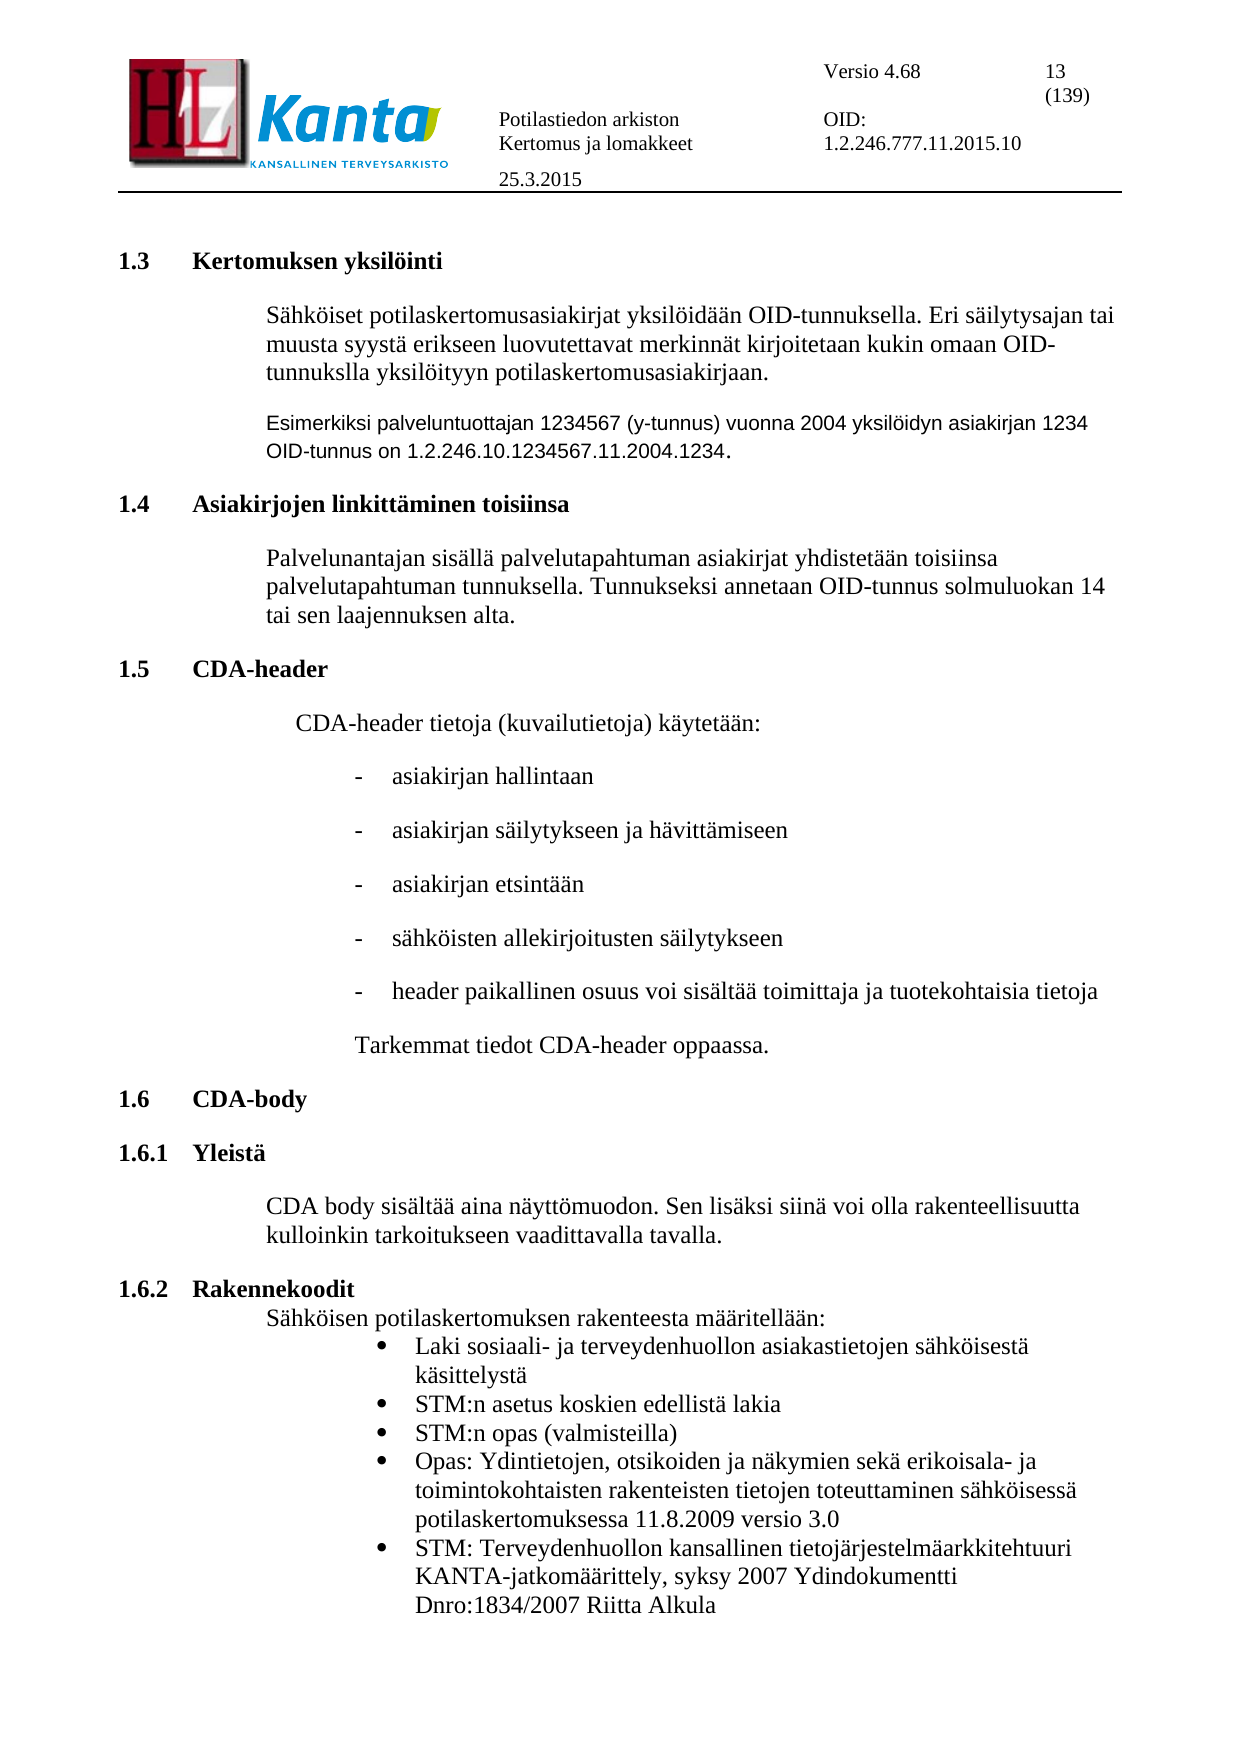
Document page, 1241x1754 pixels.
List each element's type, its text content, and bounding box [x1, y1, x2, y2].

list sähköisten allekirjoitusten säilytykseen [354, 923, 1122, 951]
subtitle Asiakirjojen linkittäminen toisiinsa [118, 489, 1122, 518]
subtitle CDA-header [118, 654, 1122, 683]
text Tarkemmat tiedot CDA-header oppaassa. [354, 1030, 1122, 1059]
list Opas: Ydintietojen, otsikoiden ja näkymien sekä erikoisala- ja toimintokohtaisten rakenteisten tietojen toteuttaminen sähköisessä potilaskertomuksessa 11.8.2009 versio 3.0 [377, 1446, 1122, 1533]
text Sähköisen potilaskertomuksen rakenteesta määritellään: [266, 1303, 1122, 1331]
text CDA body sisältää aina näyttömuodon. Sen lisäksi siinä voi olla rakenteellisuutta kulloinkin tarkoitukseen vaadittavalla tavalla. [266, 1191, 1122, 1249]
picture [274, 95, 288, 112]
list STM:n asetus koskien edellistä lakia [377, 1389, 1122, 1418]
text Sähköiset potilaskertomusasiakirjat yksilöidään OID-tunnuksella. Eri säilytysajan tai muusta syystä erikseen luovutettavat merkinnät kirjoitetaan kukin omaan OID-tunnukslla yksilöityyn potilaskertomusasiakirjaan. [266, 300, 1122, 386]
picture [129, 59, 448, 168]
text Esimerkiksi palveluntuottajan 1234567 (y-tunnus) vuonna 2004 yksilöidyn asiakirjan 1234 OID-tunnus on 1.2.246.10.1234567.11.2004.1234. [266, 411, 1122, 464]
list Laki sosiaali- ja terveydenhuollon asiakastietojen sähköisestä käsittelystä [377, 1331, 1122, 1389]
subtitle Rakennekoodit [118, 1274, 1122, 1303]
text CDA-header tietoja (kuvailutietoja) käytetään: [295, 708, 1122, 736]
subtitle CDA-body [118, 1084, 1122, 1113]
subtitle Kertomuksen yksilöinti [118, 246, 1122, 275]
text Palvelunantajan sisällä palvelutapahtuman asiakirjat yhdistetään toisiinsa palvelutapahtuman tunnuksella. Tunnukseksi annetaan OID-tunnus solmuluokan 14 tai sen laajennuksen alta. [266, 543, 1122, 629]
list header paikallinen osuus voi sisältää toimittaja ja tuotekohtaisia tietoja [354, 976, 1122, 1005]
list STM: Terveydenhuollon kansallinen tietojärjestelmäarkkitehtuuri KANTA-jatkomäärittely, syksy 2007 Ydindokumentti Dnro:1834/2007 Riitta Alkula [377, 1533, 1122, 1619]
subtitle Yleistä [118, 1138, 1122, 1166]
list asiakirjan säilytykseen ja hävittämiseen [354, 815, 1122, 844]
list asiakirjan hallintaan [354, 761, 1122, 790]
list STM:n opas (valmisteilla) [377, 1418, 1122, 1446]
list asiakirjan etsintään [354, 869, 1122, 898]
